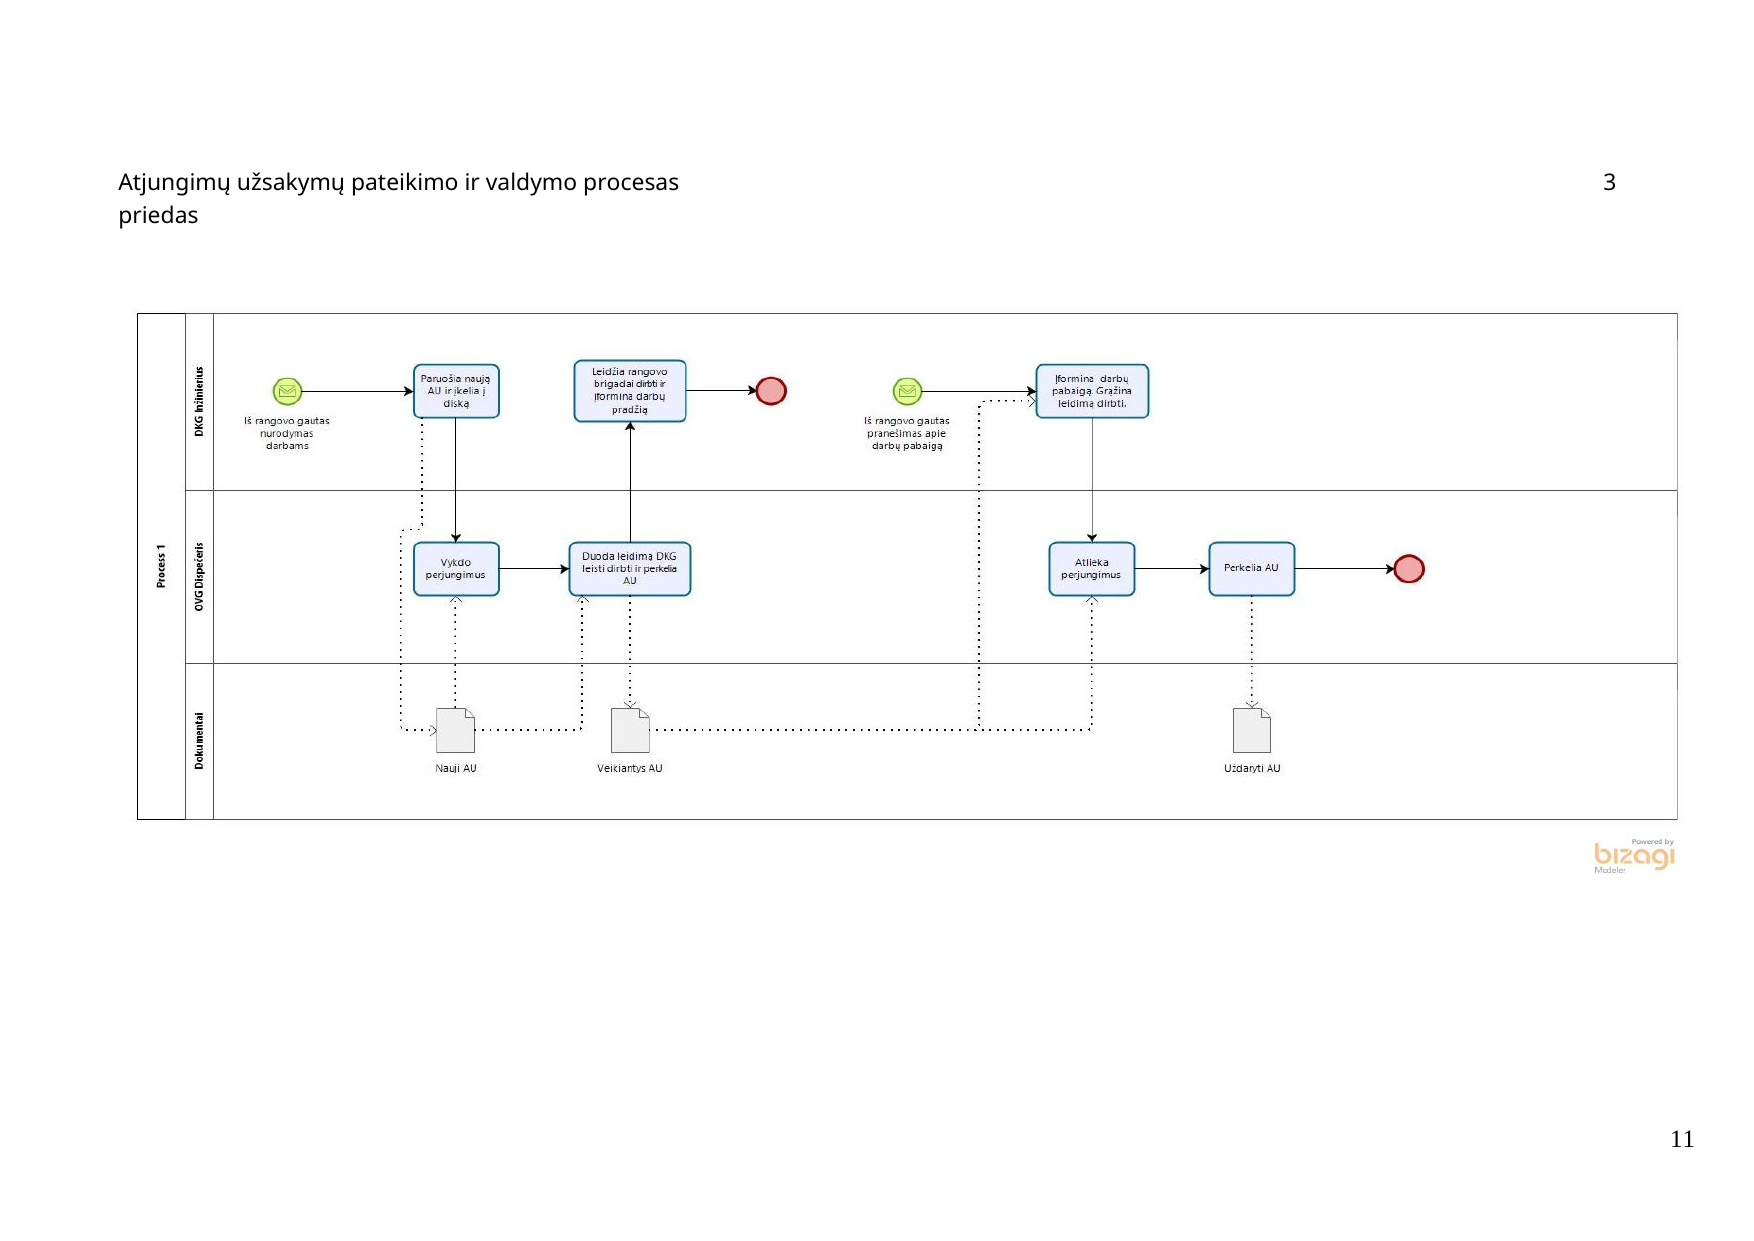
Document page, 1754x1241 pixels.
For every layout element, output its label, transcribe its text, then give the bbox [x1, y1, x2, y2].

picture [118, 300, 1695, 874]
text Atjungimų užsakymų pateikimo ir valdymo procesas 3 priedas [118, 166, 1695, 231]
